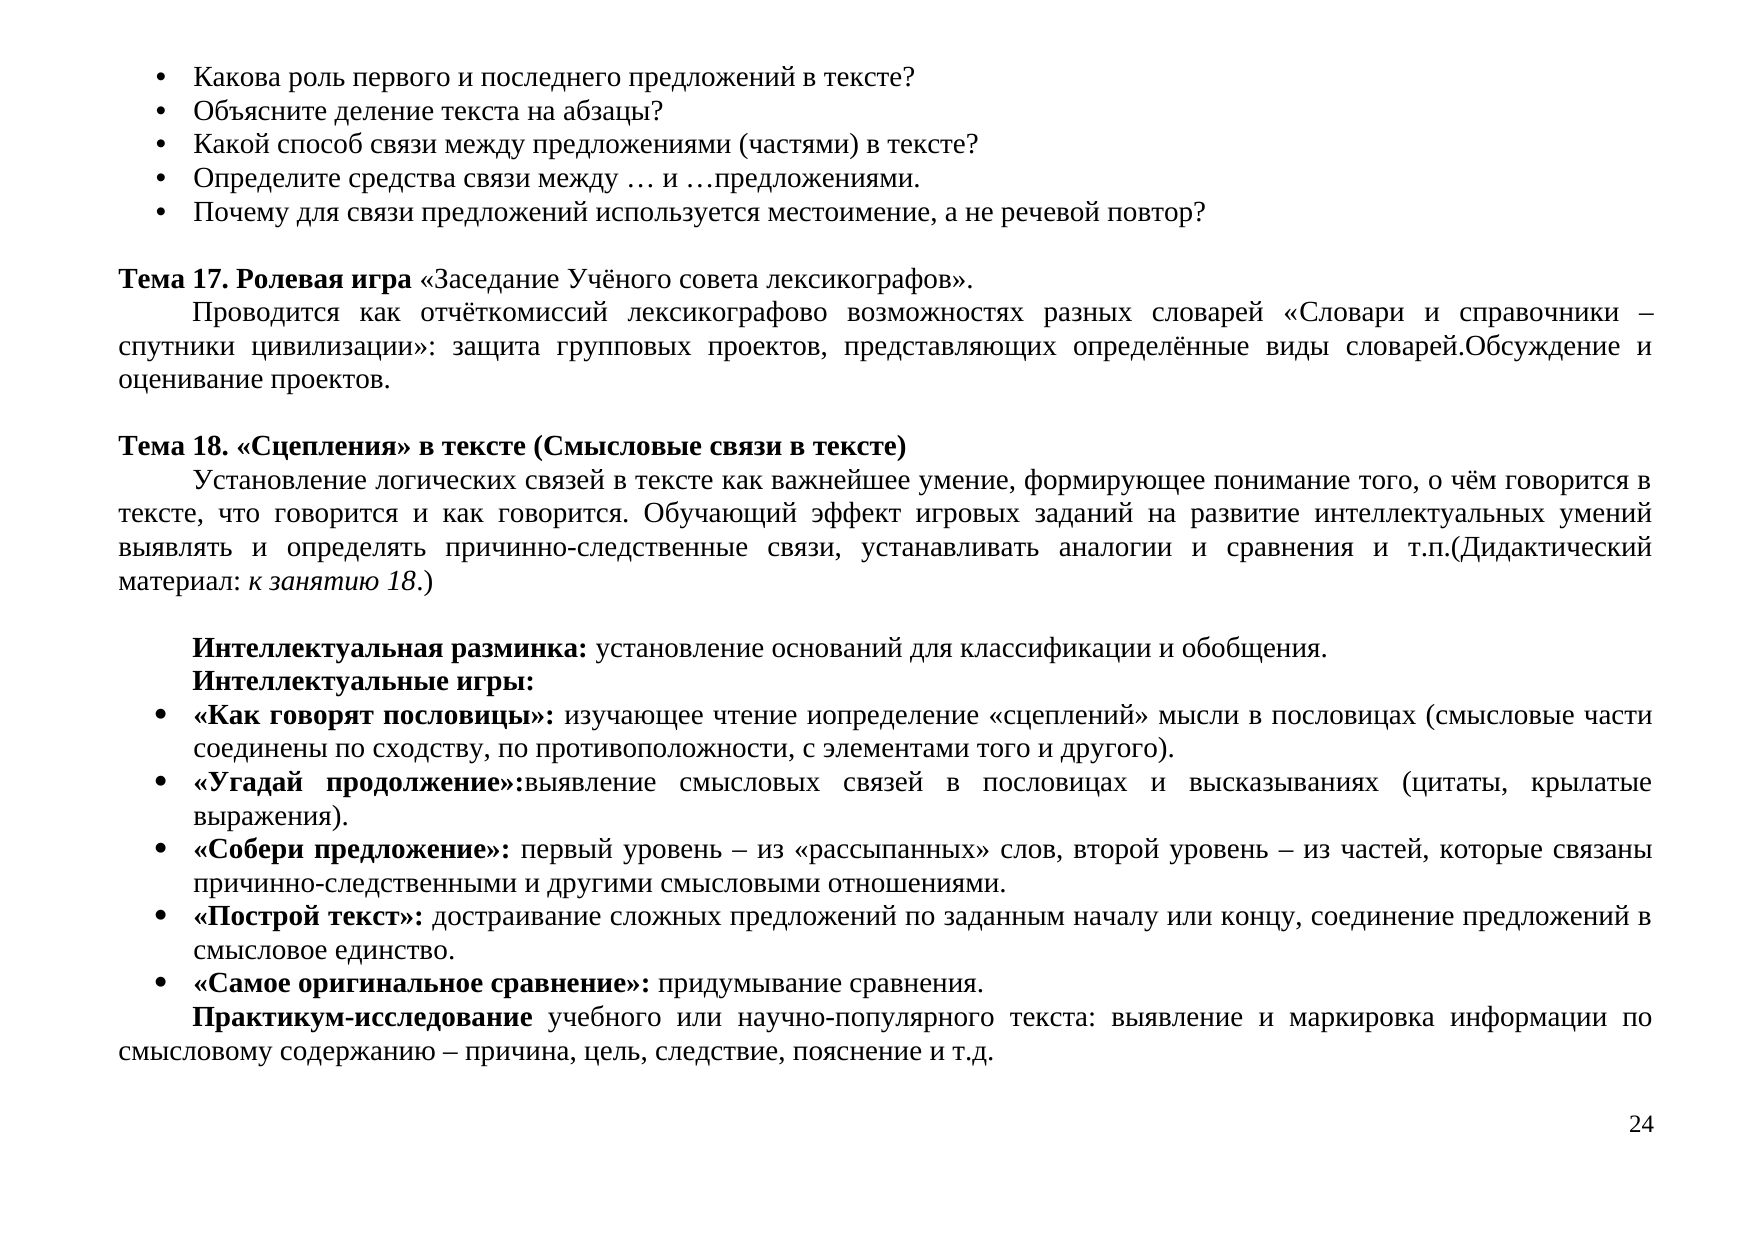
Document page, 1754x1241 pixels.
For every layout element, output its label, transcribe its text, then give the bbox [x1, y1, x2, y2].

list «Построй текст»: достраивание сложных предложений по заданным началу или концу, соединение предложений в смысловое единство. [156, 898, 1654, 966]
text Интеллектуальные игры: [118, 663, 1654, 697]
text Интеллектуальная разминка: установление оснований для классификации и обобщения. [118, 630, 1654, 663]
list Какова роль первого и последнего предложений в тексте? [156, 59, 1654, 93]
list «Собери предложение»: первый уровень – из «рассыпанных» слов, второй уровень – из частей, которые связаны причинно-следственными и другими смысловыми отношениями. [156, 831, 1654, 898]
list «Самое оригинальное сравнение»: придумывание сравнения. [156, 966, 1654, 999]
list Определите средства связи между … и …предложениями. [156, 160, 1654, 194]
list Какой способ связи между предложениями (частями) в тексте? [156, 126, 1654, 160]
list Почему для связи предложений используется местоимение, а не речевой повтор? [156, 194, 1654, 227]
text Тема 18. «Сцепления» в тексте (Смысловые связи в тексте) [118, 428, 1654, 462]
text Практикум-исследование учебного или научно-популярного текста: выявление и маркировка информации по смысловому содержанию – причина, цель, следствие, пояснение и т.д. [118, 999, 1654, 1066]
list «Как говорят пословицы»: изучающее чтение иопределение «сцеплений» мысли в пословицах (смысловые части соединены по сходству, по противоположности, с элементами того и другого). [156, 697, 1654, 764]
text Проводится как отчёткомиссий лексикографово возможностях разных словарей «Словари и справочники – спутники цивилизации»: защита групповых проектов, представляющих определённые виды словарей.Обсуждение и оценивание проектов. [118, 294, 1654, 395]
list «Угадай продолжение»:выявление смысловых связей в пословицах и высказываниях (цитаты, крылатые выражения). [156, 764, 1654, 831]
text Установление логических связей в тексте как важнейшее умение, формирующее понимание того, о чём говорится в тексте, что говорится и как говорится. Обучающий эффект игровых заданий на развитие интеллектуальных умений выявлять и определять причинно-следственные связи, устанавливать аналогии и сравнения и т.п.(Дидактический материал: к занятию 18.) [118, 462, 1654, 596]
text Тема 17. Ролевая игра «Заседание Учёного совета лексикографов». [118, 261, 1654, 294]
list Объясните деление текста на абзацы? [156, 93, 1654, 126]
